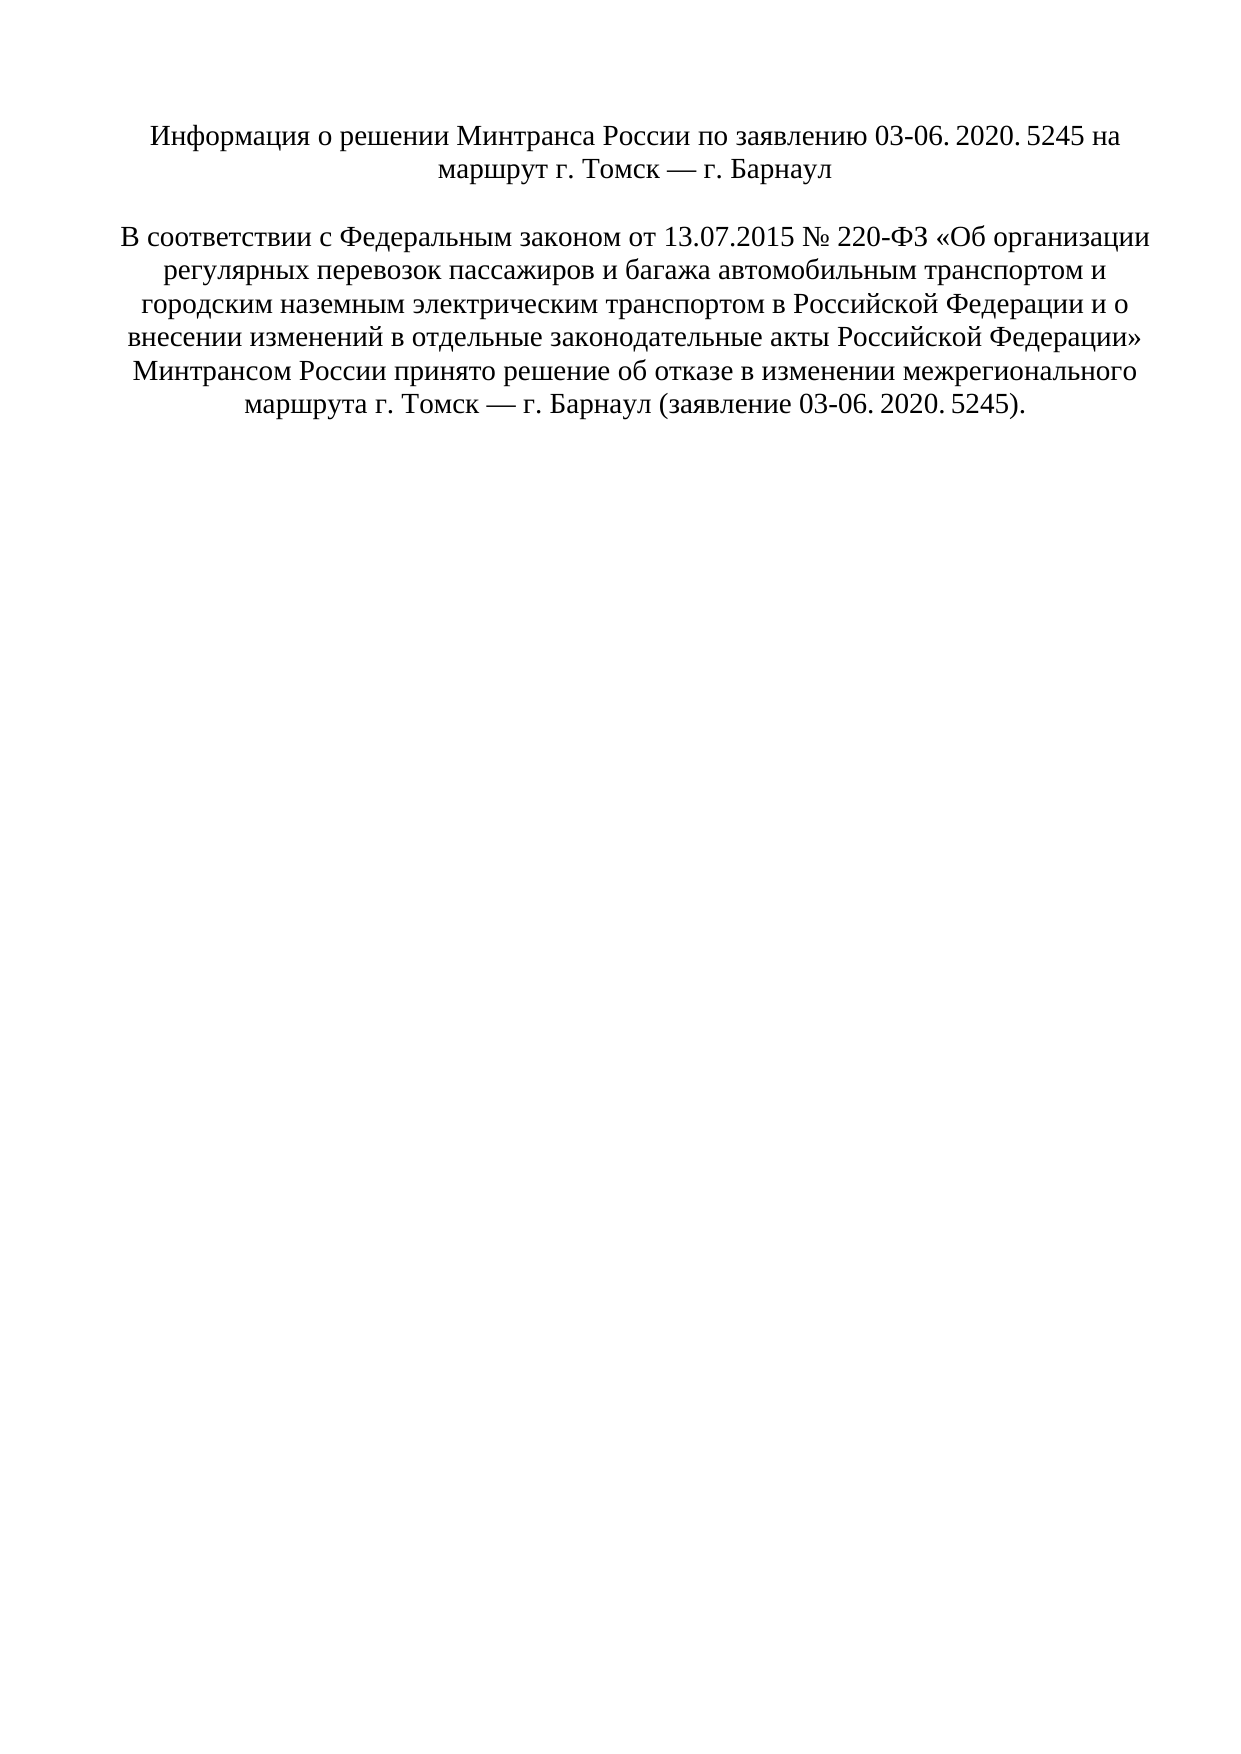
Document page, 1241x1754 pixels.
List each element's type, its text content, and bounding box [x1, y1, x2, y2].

text В соответствии с Федеральным законом от 13.07.2015 № 220-ФЗ «Об организации регулярных перевозок пассажиров и багажа автомобильным транспортом и городским наземным электрическим транспортом в Российской Федерации и о внесении изменений в отдельные законодательные акты Российской Федерации» Минтрансом России принято решение об отказе в изменении межрегионального маршрута г. Томск — г. Барнаул (заявление 03-06. 2020. 5245). [118, 219, 1152, 420]
text Информация о решении Минтранса России по заявлению 03-06. 2020. 5245 на маршрут г. Томск — г. Барнаул [118, 118, 1152, 185]
